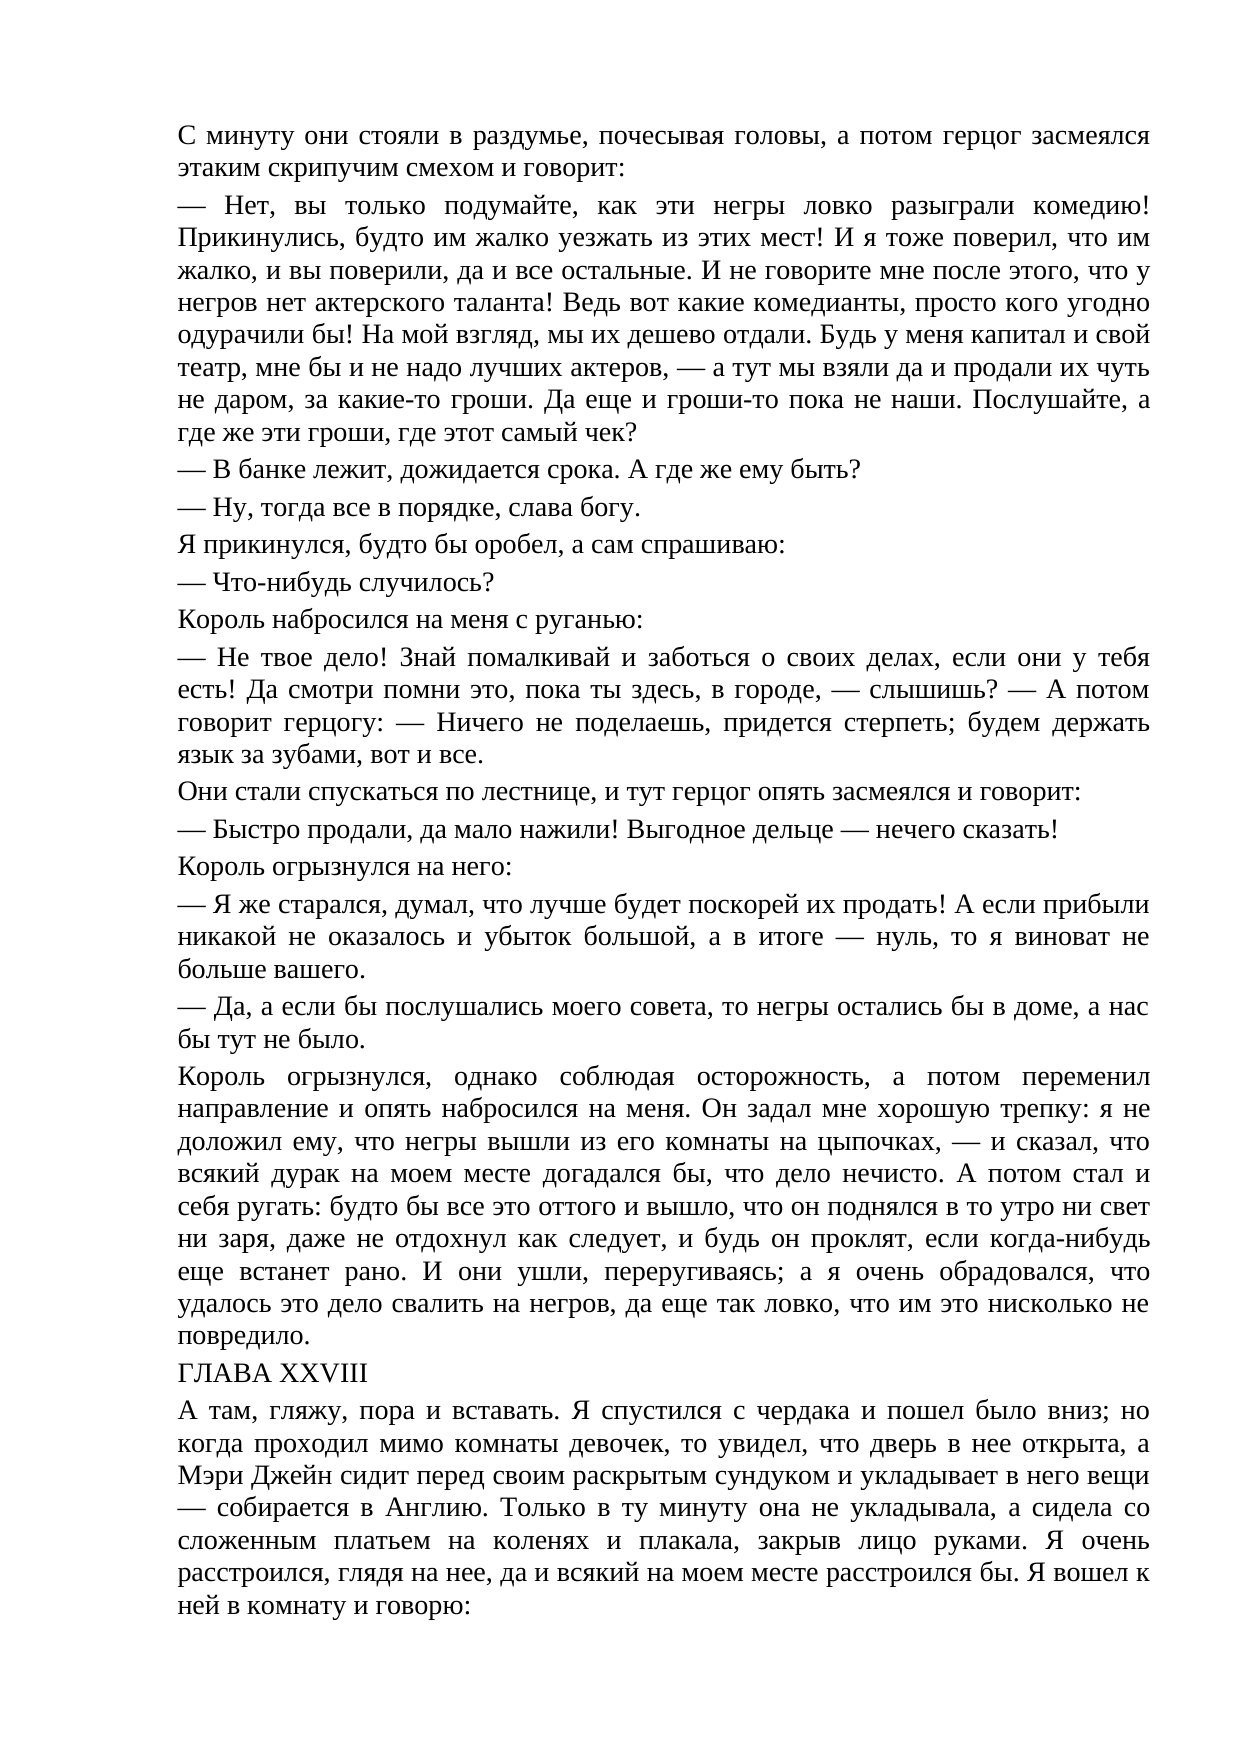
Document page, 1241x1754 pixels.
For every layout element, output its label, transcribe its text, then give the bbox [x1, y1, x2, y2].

text С минуту они стояли в раздумье, почесывая головы, а потом герцог засмеялся этаким скрипучим смехом и говорит: [177, 118, 1152, 183]
text — Нет, вы только подумайте, как эти негры ловко разыграли комедию! Прикинулись, будто им жалко уезжать из этих мест! И я тоже поверил, что им жалко, и вы поверили, да и все остальные. И не говорите мне после этого, что у негров нет актерского таланта! Ведь вот какие комедианты, просто кого угодно одурачили бы! На мой взгляд, мы их дешево отдали. Будь у меня капитал и свой театр, мне бы и не надо лучших актеров, — а тут мы взяли да и продали их чуть не даром, за какие-то гроши. Да еще и гроши-то пока не наши. Послушайте, а где же эти гроши, где этот самый чек? [177, 188, 1152, 447]
text А там, гляжу, пора и вставать. Я спустился с чердака и пошел было вниз; но когда проходил мимо комнаты девочек, то увидел, что дверь в нее открыта, а Мэри Джейн сидит перед своим раскрытым сундуком и укладывает в него вещи — собирается в Англию. Только в ту минуту она не укладывала, а сидела со сложенным платьем на коленях и плакала, закрыв лицо руками. Я очень расстроился, глядя на нее, да и всякий на моем месте расстроился бы. Я вошел к ней в комнату и говорю: [177, 1393, 1152, 1620]
text — Быстро продали, да мало нажили! Выгодное дельце — нечего сказать! [177, 812, 1152, 844]
text — Да, а если бы послушались моего совета, то негры остались бы в доме, а нас бы тут не было. [177, 989, 1152, 1054]
text Король огрызнулся на него: [177, 849, 1152, 882]
text — В банке лежит, дожидается срока. А где же ему быть? [177, 452, 1152, 485]
text Король набросился на меня с руганью: [177, 602, 1152, 635]
text Я прикинулся, будто бы оробел, а сам спрашиваю: [177, 527, 1152, 560]
text — Ну, тогда все в порядке, слава богу. [177, 490, 1152, 522]
text — Не твое дело! Знай помалкивай и заботься о своих делах, если они у тебя есть! Да смотри помни это, пока ты здесь, в городе, — слышишь? — А потом говорит герцогу: — Ничего не поделаешь, придется стерпеть; будем держать язык за зубами, вот и все. [177, 640, 1152, 769]
text Они стали спускаться по лестнице, и тут герцог опять засмеялся и говорит: [177, 774, 1152, 807]
text Король огрызнулся, однако соблюдая осторожность, а потом переменил направление и опять набросился на меня. Он задал мне хорошую трепку: я не доложил ему, что негры вышли из его комнаты на цыпочках, — и сказал, что всякий дурак на моем месте догадался бы, что дело нечисто. А потом стал и себя ругать: будто бы все это оттого и вышло, что он поднялся в то утро ни свет ни заря, даже не отдохнул как следует, и будь он проклят, если когда-нибудь еще встанет рано. И они ушли, переругиваясь; а я очень обрадовался, что удалось это дело свалить на негров, да еще так ловко, что им это нисколько не повредило. [177, 1059, 1152, 1351]
text ГЛАВА XXVIII [177, 1356, 1152, 1388]
text — Что-нибудь случилось? [177, 565, 1152, 597]
text — Я же старался, думал, что лучше будет поскорей их продать! А если прибыли никакой не оказалось и убыток большой, а в итоге — нуль, то я виноват не больше вашего. [177, 887, 1152, 984]
